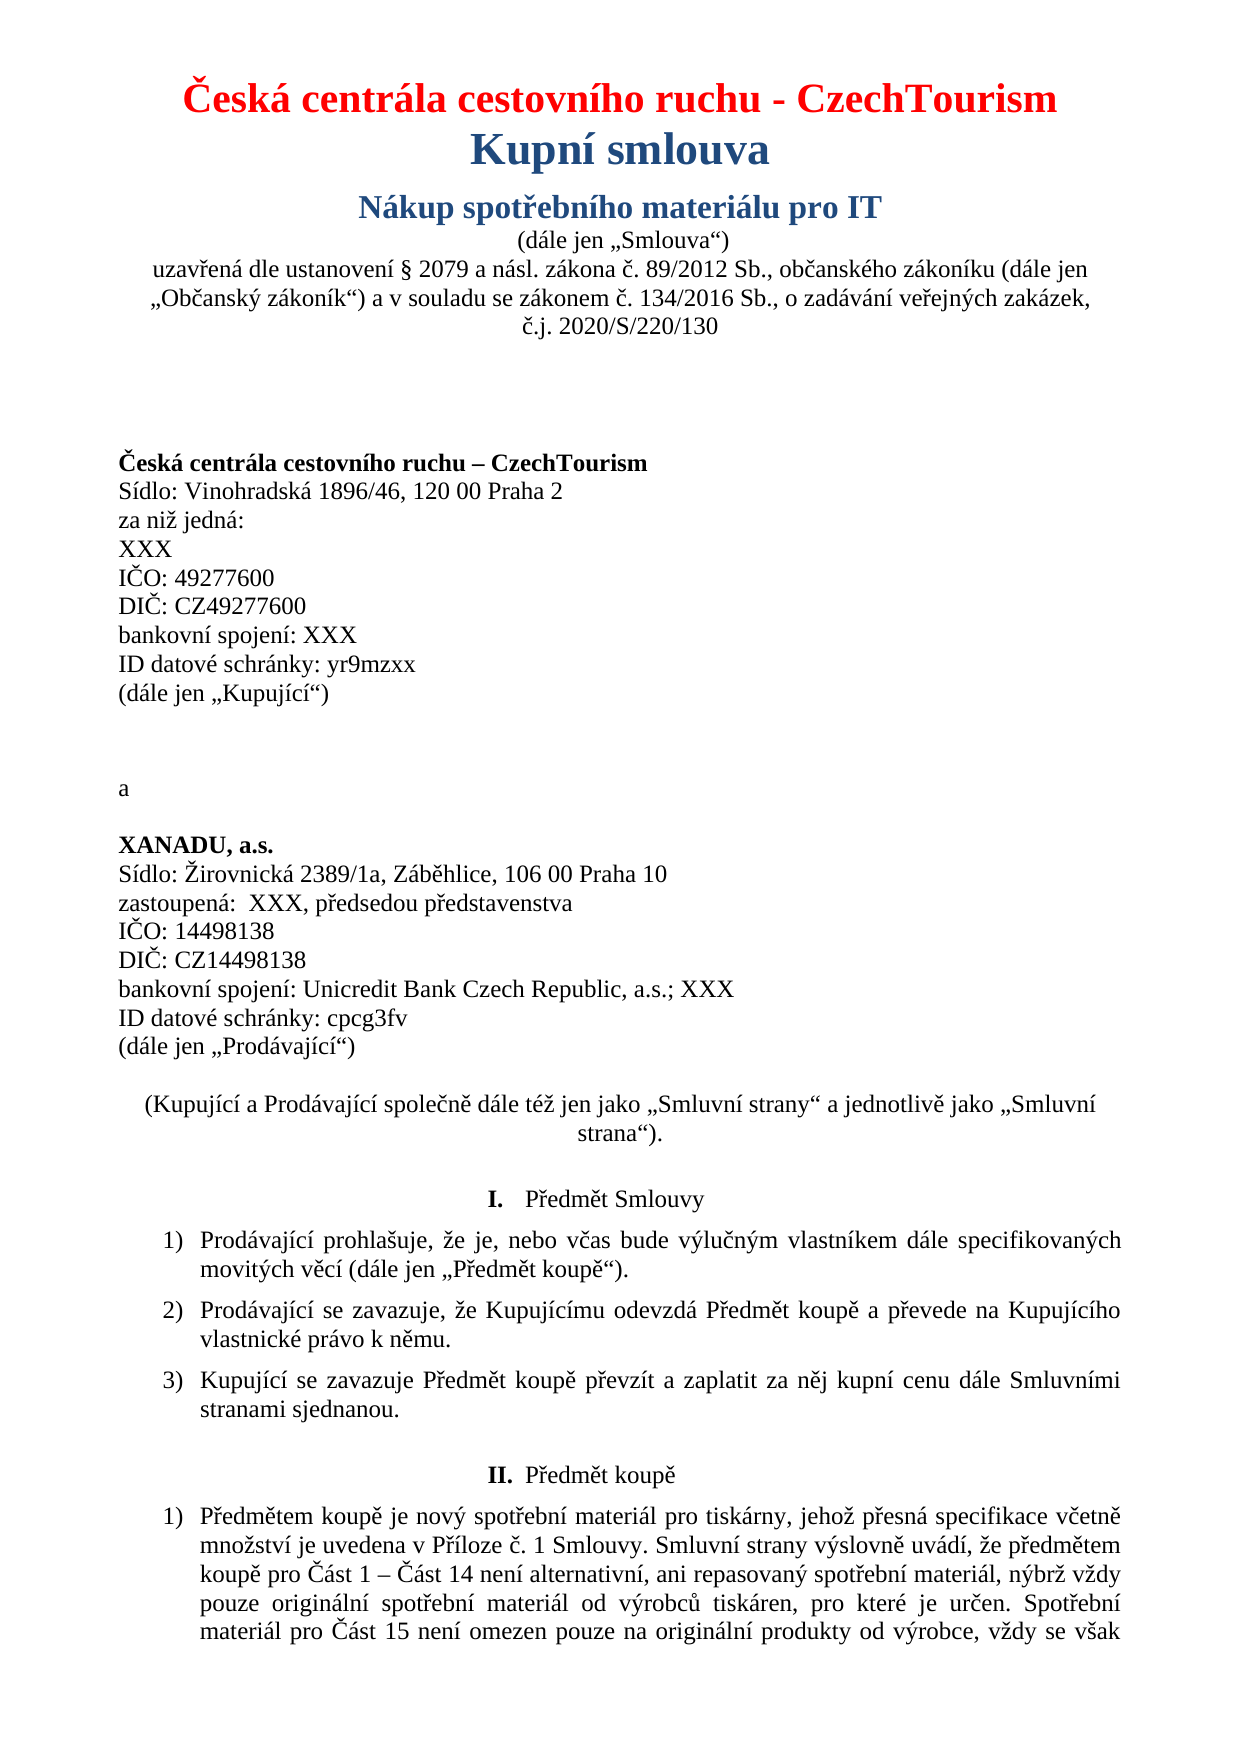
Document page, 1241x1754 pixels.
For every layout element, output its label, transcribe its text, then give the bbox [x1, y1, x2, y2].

text IČO: 14498138 [118, 916, 1122, 945]
text a [118, 773, 1122, 801]
text bankovní spojení: XXX [118, 620, 1122, 649]
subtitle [162, 1501, 1122, 1645]
subtitle Kupující se zavazuje Předmět koupě převzít a zaplatit za něj kupní cenu dále Smluvními stranami sjednanou. [162, 1365, 1122, 1423]
text zastoupená: XXX, předsedou představenstva [118, 888, 1122, 916]
text XANADU, a.s. [118, 830, 1122, 859]
text IČO: 49277600 [118, 563, 1122, 591]
subtitle Prodávající se zavazuje, že Kupujícímu odevzdá Předmět koupě a převede na Kupujícího vlastnické právo k němu. [162, 1295, 1122, 1353]
text ID datové schránky: yr9mzxx [118, 649, 1122, 678]
text uzavřená dle ustanovení § násl. zákona č. 89/2012 Sb., občanského zákoníku (dále jen „Občanský zákoník“) a v souladu se zákonem č. 134/2016 Sb., o zadávání veřejných zakázek, [118, 254, 1122, 311]
text (dále jen „Kupující“) [118, 678, 1122, 706]
text č.j. 2020/S/220/130 [118, 311, 1122, 340]
text DIČ: CZ14498138 [118, 945, 1122, 974]
text DIČ: CZ49277600 [118, 591, 1122, 620]
subtitle Prodávající prohlašuje, že je, nebo včas bude výlučným vlastníkem dále specifikovaných movitých věcí (dále jen „Předmět koupě“). [162, 1225, 1122, 1283]
text XXX [118, 534, 1122, 563]
text Nákup spotřebního materiálu pro IT [118, 187, 1122, 225]
text bankovní spojení: Unicredit Bank Czech Republic, a.s.; XXX [118, 974, 1122, 1003]
text ID datové schránky: cpcg3fv [118, 1003, 1122, 1031]
text za niž jedná: [118, 505, 1122, 534]
text Česká centrála cestovního ruchu – CzechTourism [118, 448, 1122, 476]
text (dále jen „Prodávající“) [118, 1031, 1122, 1060]
text Kupní smlouva [118, 122, 1122, 174]
text Sídlo: Žirovnická 2389/1a, Záběhlice, 106 00 Praha 10 [118, 859, 1122, 888]
text (Kupující a Prodávající společně dále též jen jako „Smluvní strany“ a jednotlivě jako „Smluvní strana“). [118, 1089, 1122, 1146]
text Sídlo: Vinohradská 1896/46, 120 00 Praha 2 [118, 476, 1122, 505]
text (dále jen „Smlouva“) [118, 225, 1122, 254]
subtitle Předmět koupě [487, 1460, 1122, 1489]
subtitle Předmět Smlouvy [487, 1184, 1122, 1213]
